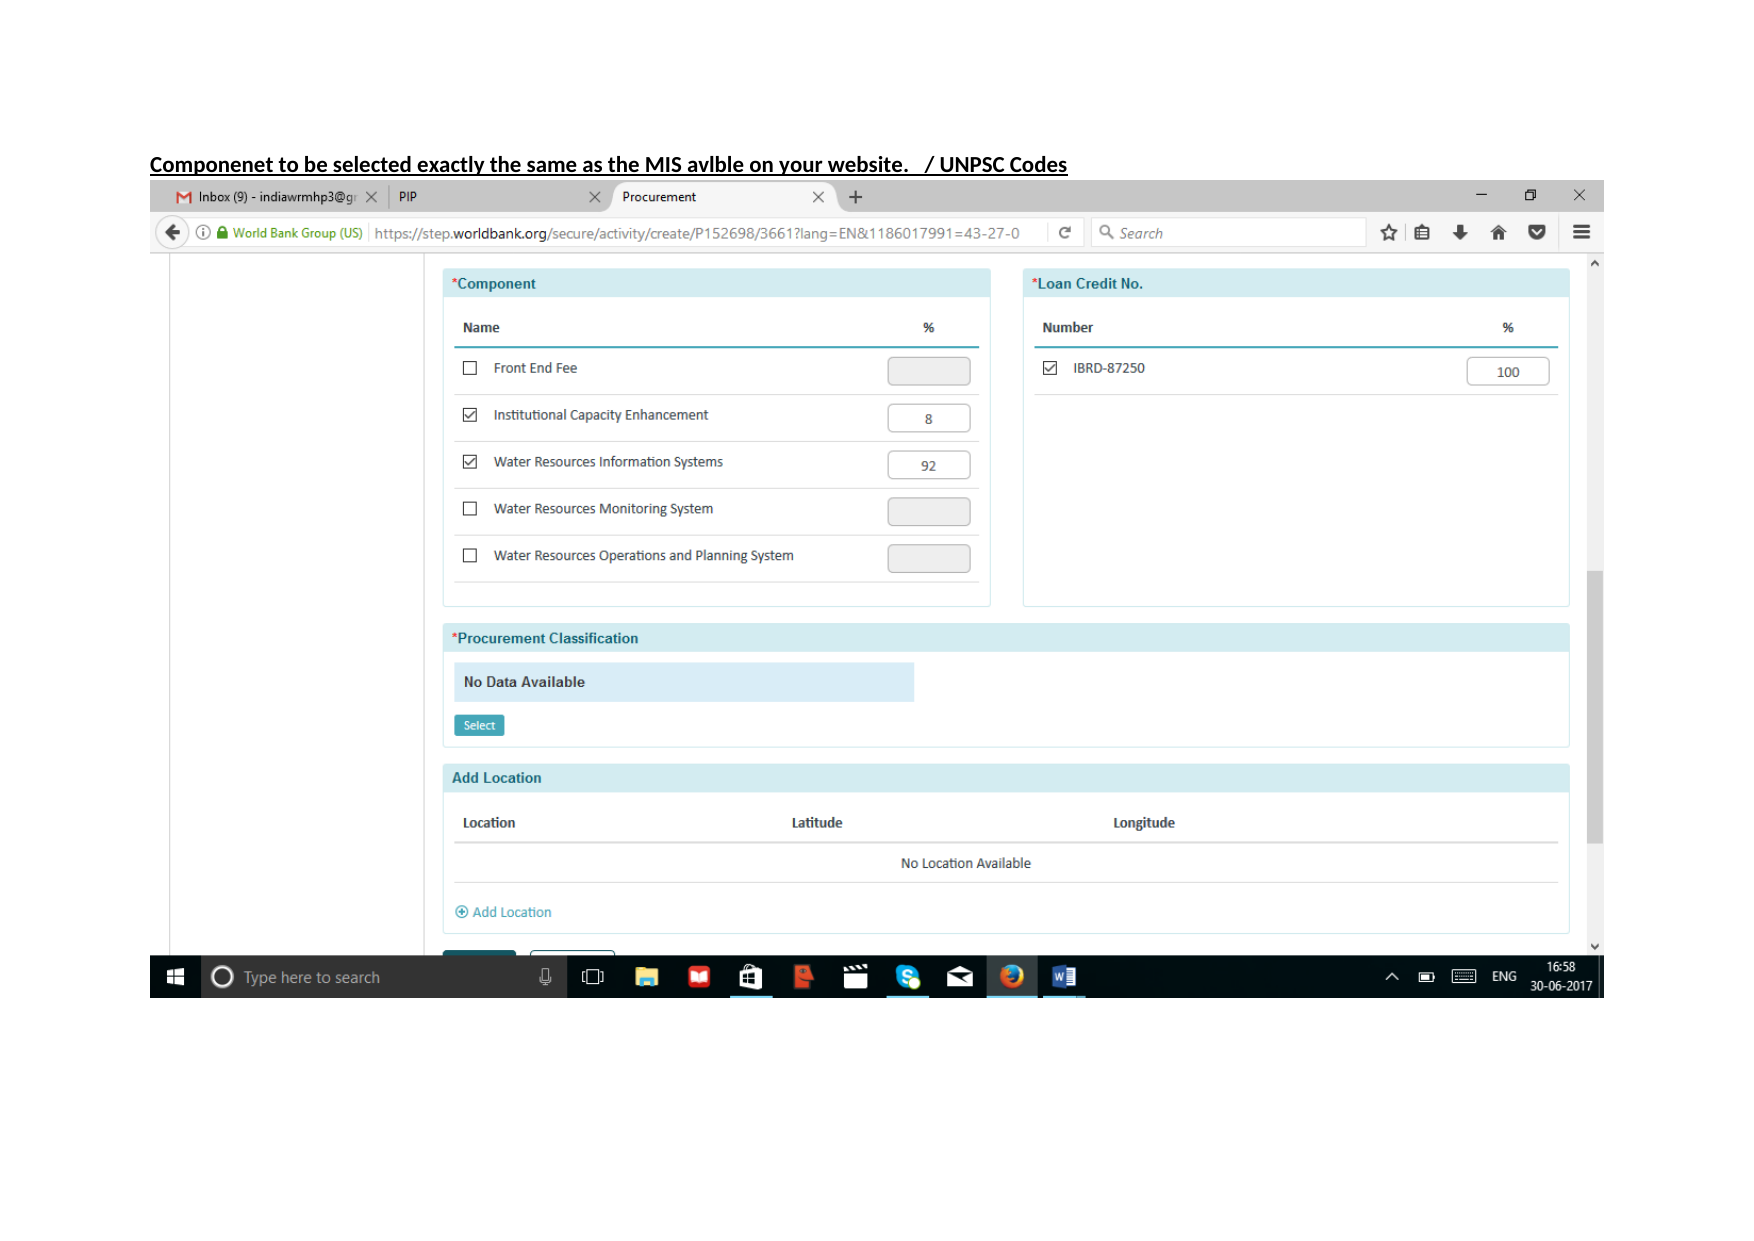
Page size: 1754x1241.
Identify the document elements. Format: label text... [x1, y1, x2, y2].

text Componenet to be selected exactly the same as the MIS avlble on your website. / UNPSC Codes [150, 150, 1604, 180]
picture [150, 180, 1604, 998]
